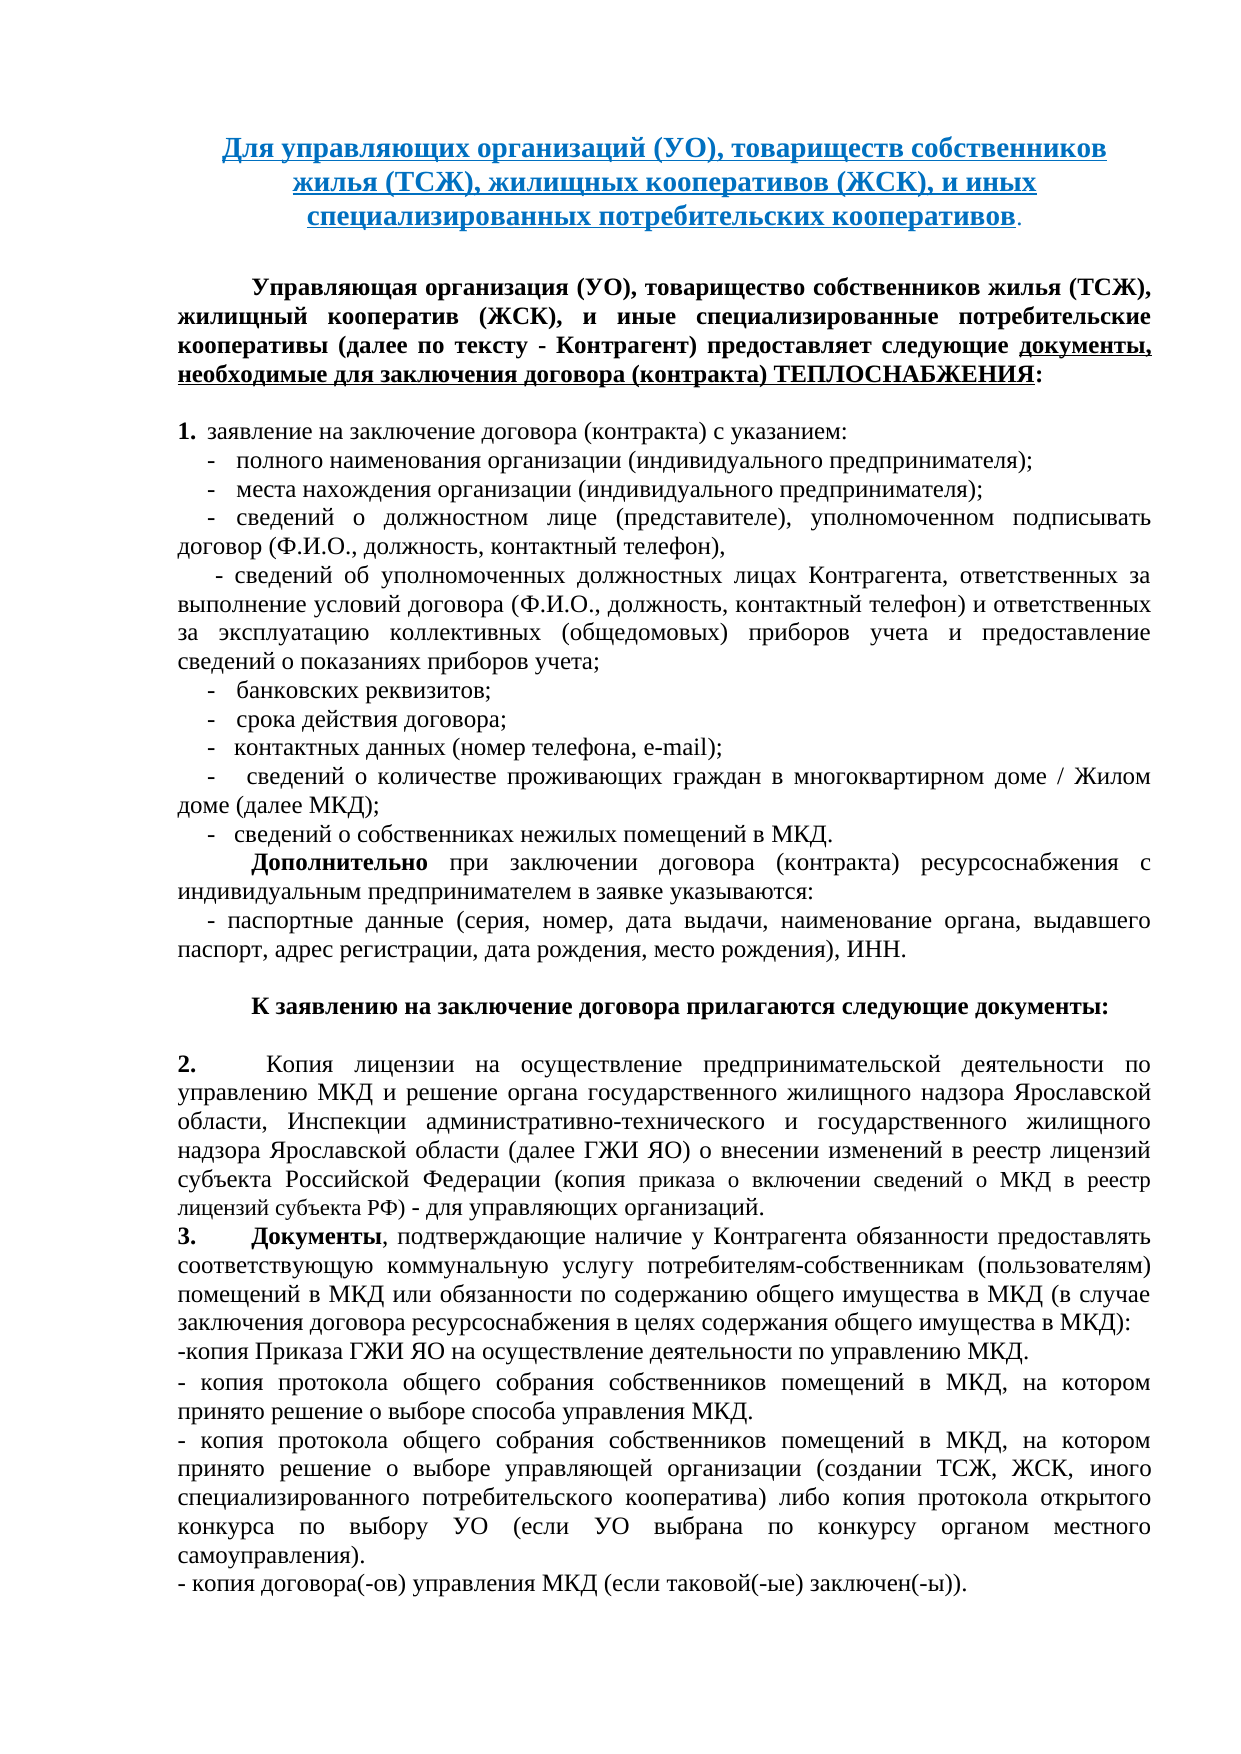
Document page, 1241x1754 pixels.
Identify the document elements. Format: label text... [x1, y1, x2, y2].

list Копия лицензии на осуществление предпринимательской деятельности по управлению МКД и решение органа государственного жилищного надзора Ярославской области, Инспекции административно-технического и государственного жилищного надзора Ярославской области (далее ГЖИ ЯО) о внесении изменений в реестр лицензий субъекта Российской Федерации (копия приказа о включении сведений о МКД в реестр лицензий субъекта РФ) - для управляющих организаций. [177, 1049, 1152, 1221]
text - копия договора(-ов) управления МКД (если таковой(-ые) заключен(-ы)). [177, 1568, 1152, 1597]
list банковских реквизитов; [177, 675, 1152, 704]
text - сведений об уполномоченных должностных лицах Контрагента, ответственных за выполнение условий договора (Ф.И.О., должность, контактный телефон) и ответственных за эксплуатацию коллективных (общедомовых) приборов учета и предоставление сведений о показаниях приборов учета; [177, 560, 1152, 675]
text - сведений о собственниках нежилых помещений в МКД. [177, 819, 1152, 847]
list полного наименования организации (индивидуального предпринимателя); [177, 445, 1152, 474]
text - паспортные данные (серия, номер, дата выдачи, наименование органа, выдавшего паспорт, адрес регистрации, дата рождения, место рождения), ИНН. [177, 905, 1152, 962]
text - копия протокола общего собрания собственников помещений в МКД, на котором принято решение о выборе способа управления МКД. [177, 1367, 1152, 1425]
list Документы, подтверждающие наличие у Контрагента обязанности предоставлять соответствующую коммунальную услугу потребителям-собственникам (пользователям) помещений в МКД или обязанности по содержанию общего имущества в МКД (в случае заключения договора ресурсоснабжения в целях содержания общего имущества в МКД): [177, 1221, 1152, 1336]
list К заявлению на заключение договора прилагаются следующие документы: [148, 991, 1152, 1020]
text - копия протокола общего собрания собственников помещений в МКД, на котором принято решение о выборе управляющей организации (создании ТСЖ, ЖСК, иного специализированного потребительского кооператива) либо копия протокола открытого конкурса по выбору УО (если УО выбрана по конкурсу органом местного самоуправления). [177, 1425, 1152, 1568]
text Для управляющих организаций (УО), товариществ собственников жилья (ТСЖ), жилищных кооперативов (ЖСК), и иных специализированных потребительских кооперативов. [177, 131, 1152, 231]
text Управляющая организация (УО), товарищество собственников жилья (ТСЖ), жилищный кооператив (ЖСК), и иные специализированные потребительские кооперативы (далее по тексту - Контрагент) предоставляет следующие документы, необходимые для заключения договора (контракта) ТЕПЛОСНАБЖЕНИЯ: [177, 272, 1152, 387]
list сведений о должностном лице (представителе), уполномоченном подписывать договор (Ф.И.О., должность, контактный телефон), [177, 502, 1152, 560]
text -копия Приказа ГЖИ ЯО на осуществление деятельности по управлению МКД. [177, 1336, 1152, 1365]
text - контактных данных (номер телефона, e-mail); [177, 732, 1152, 761]
list заявление на заключение договора (контракта) с указанием: [177, 416, 1152, 445]
text Дополнительно при заключении договора (контракта) ресурсоснабжения с индивидуальным предпринимателем в заявке указываются: [177, 847, 1152, 905]
list места нахождения организации (индивидуального предпринимателя); [177, 474, 1152, 502]
list срока действия договора; [177, 704, 1152, 732]
text - сведений о количестве проживающих граждан в многоквартирном доме / Жилом доме (далее МКД); [177, 761, 1152, 819]
